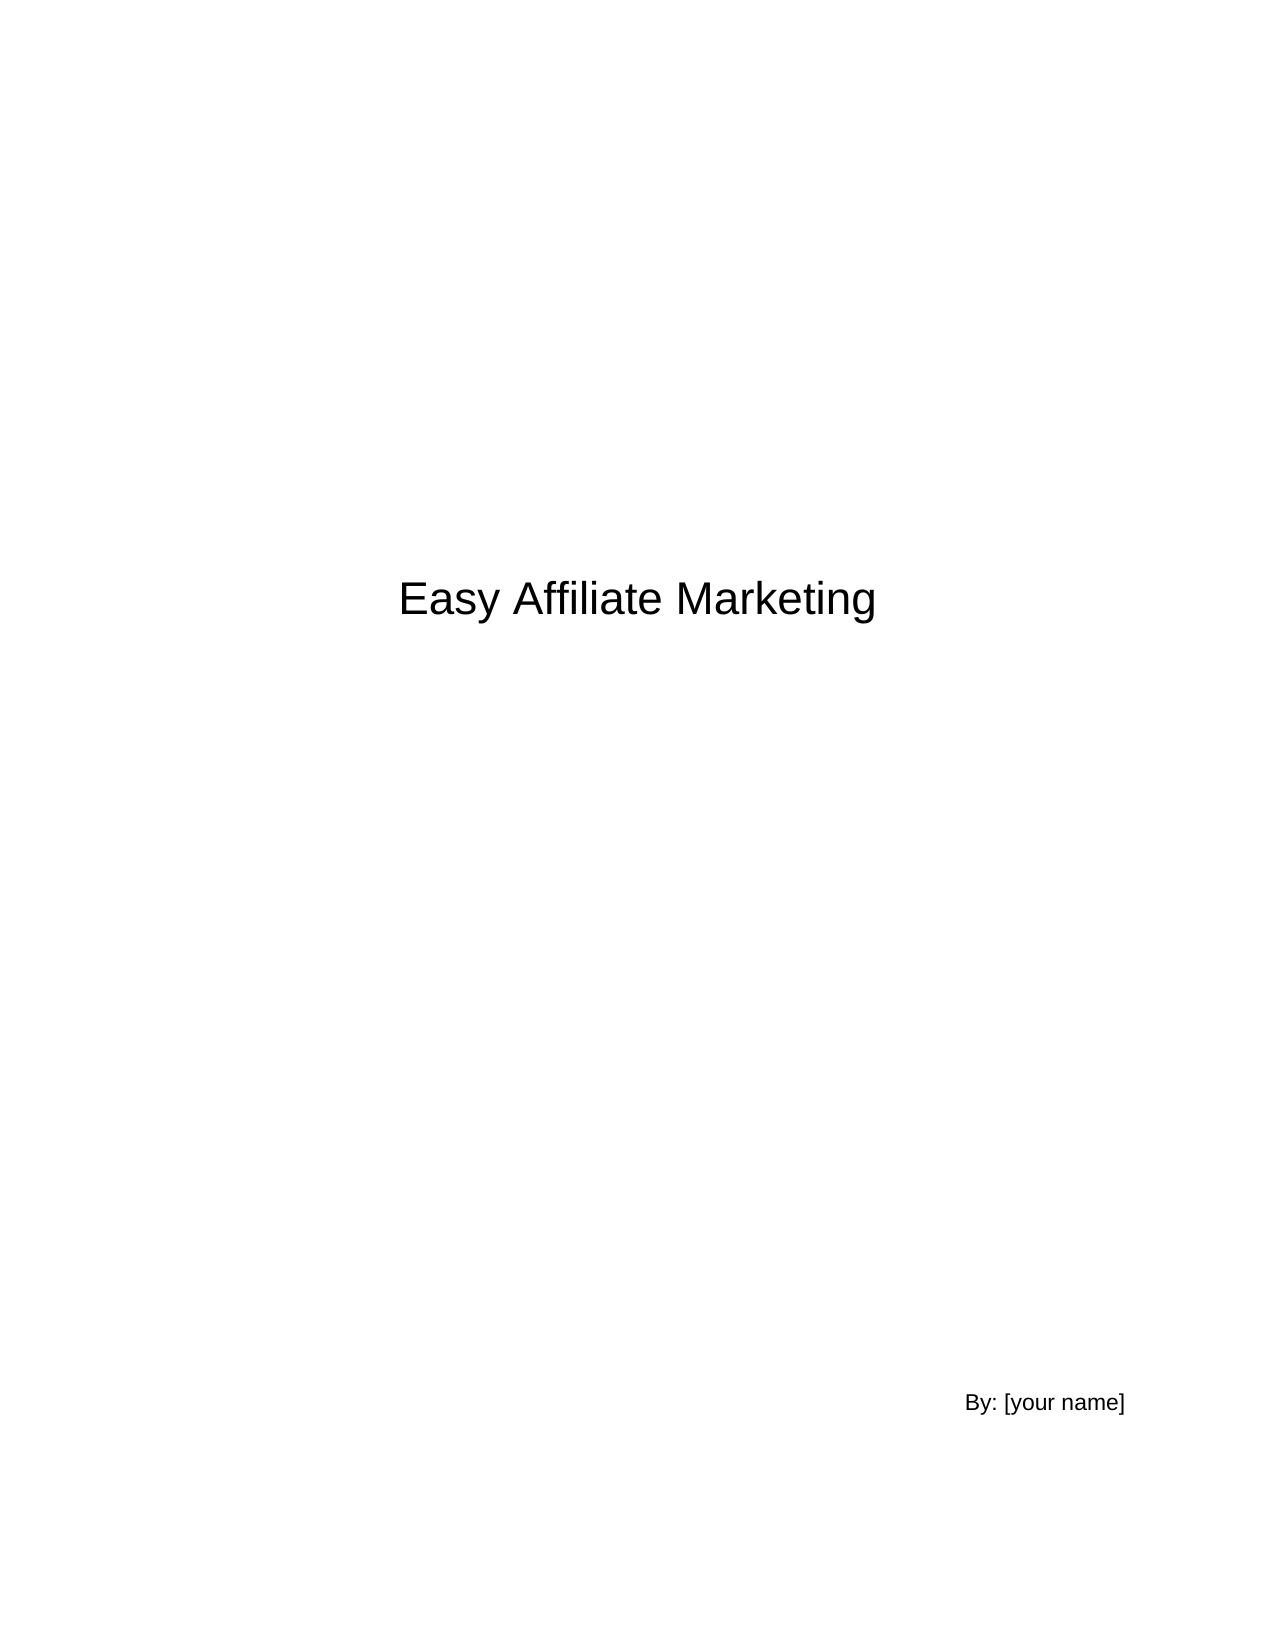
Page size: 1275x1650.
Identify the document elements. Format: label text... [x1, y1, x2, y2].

text By: [your name] [150, 1389, 1125, 1415]
text Easy Affiliate Marketing [150, 572, 1125, 624]
